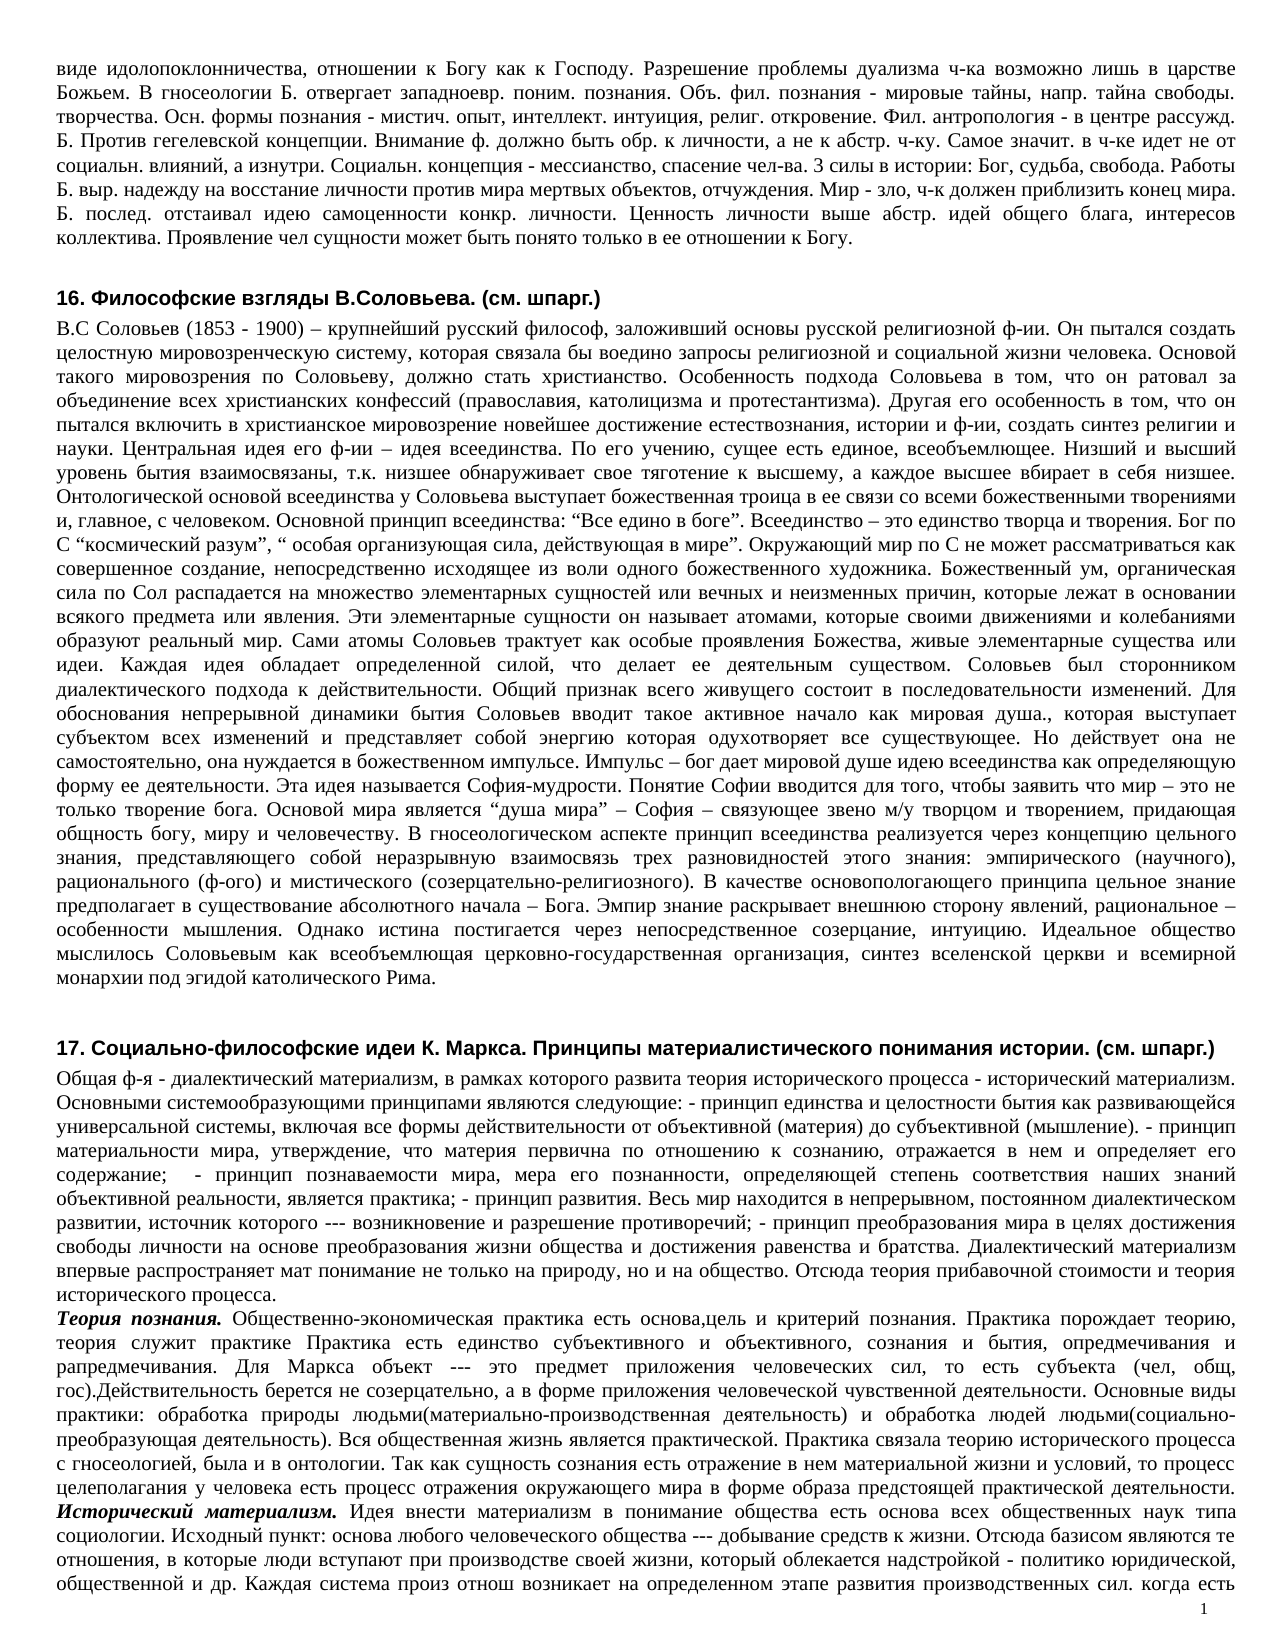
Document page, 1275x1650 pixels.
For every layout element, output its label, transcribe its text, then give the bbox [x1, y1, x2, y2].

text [56, 1306, 1237, 1595]
subtitle 16. Философские взгляды В.Соловьева. (см. шпарг.) [56, 285, 1237, 309]
text В.С Соловьев (1853 - 1900) – крупнейший русский философ, заложивший основы русской религиозной ф-ии. Он пытался создать целостную мировозренческую систему, которая связала бы воедино запросы религиозной и социальной жизни человека. Основой такого мировозрения по Соловьеву, должно стать христианство. Особенность подхода Соловьева в том, что он ратовал за объединение всех христианских конфессий (православия, католицизма и протестантизма). Другая его особенность в том, что он пытался включить в христианское мировозрение новейшее достижение естествознания, истории и ф-ии, создать синтез религии и науки. Центральная идея его ф-ии – идея всеединства. По его учению, сущее есть единое, всеобъемлющее. Низший и высший уровень бытия взаимосвязаны, т.к. низшее обнаруживает свое тяготение к высшему, а каждое высшее вбирает в себя низшее. Онтологической основой всеединства у Соловьева выступает божественная троица в ее связи со всеми божественными творениями и, главное, с человеком. Основной принцип всеединства: “Все едино в боге”. Всеединство – это единство творца и творения. Бог по С “космический разум”, “ особая организующая сила, действующая в мире”. Окружающий мир по С не может рассматриваться как совершенное создание, непосредственно исходящее из воли одного божественного художника. Божественный ум, органическая сила по Сол распадается на множество элементарных сущностей или вечных и неизменных причин, которые лежат в основании всякого предмета или явления. Эти элементарные сущности он называет атомами, которые своими движениями и колебаниями образуют реальный мир. Сами атомы Соловьев трактует как особые проявления Божества, живые элементарные существа или идеи. Каждая идея обладает определенной силой, что делает ее деятельным существом. Соловьев был сторонником диалектического подхода к действительности. Общий признак всего живущего состоит в последовательности изменений. Для обоснования непрерывной динамики бытия Соловьев вводит такое активное начало как мировая душа., которая выступает субъектом всех изменений и представляет собой энергию которая одухотворяет все существующее. Но действует она не самостоятельно, она нуждается в божественном импульсе. Импульс – бог дает мировой душе идею всеединства как определяющую форму ее деятельности. Эта идея называется София-мудрости. Понятие Софии вводится для того, чтобы заявить что мир – это не только творение бога. Основой мира является “душа мира” – София – связующее звено м/у творцом и творением, придающая общность богу, миру и человечеству. В гносеологическом аспекте принцип всеединства реализуется через концепцию цельного знания, представляющего собой неразрывную взаимосвязь трех разновидностей этого знания: эмпирического (научного), рационального (ф-ого) и мистического (созерцательно-религиозного). В качестве основопологающего принципа цельное знание предполагает в существование абсолютного начала – Бога. Эмпир знание раскрывает внешнюю сторону явлений, рациональное – особенности мышления. Однако истина постигается через непосредственное созерцание, интуицию. Идеальное общество мыслилось Соловьевым как всеобъемлющая церковно-государственная организация, синтез вселенской церкви и всемирной монархии под эгидой католического Рима. [56, 316, 1237, 989]
subtitle 17. Социально-философские идеи К. Маркса. Принципы материалистического понимания истории. (см. шпарг.) [56, 1035, 1237, 1059]
text Общая ф-я - диалектический материализм, в рамках которого развита теория исторического процесса - исторический материализм. Основными системообразующими принципами являются следующие: - принцип единства и целостности бытия как развивающейся универсальной системы, включая все формы действительности от объективной (материя) до субъективной (мышление). - принцип материальности мира, утверждение, что материя первична по отношению к сознанию, отражается в нем и определяет его содержание; - принцип познаваемости мира, мера его познанности, определяющей степень соответствия наших знаний объективной реальности, является практика; - принцип развития. Весь мир находится в непрерывном, постоянном диалектическом развитии, источник которого --- возникновение и разрешение противоречий; - принцип преобразования мира в целях достижения свободы личности на основе преобразования жизни общества и достижения равенства и братства. Диалектический материализм впервые распространяет мат понимание не только на природу, но и на общество. Отсюда теория прибавочной стоимости и теория исторического процесса. [56, 1066, 1237, 1306]
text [56, 56, 1237, 249]
